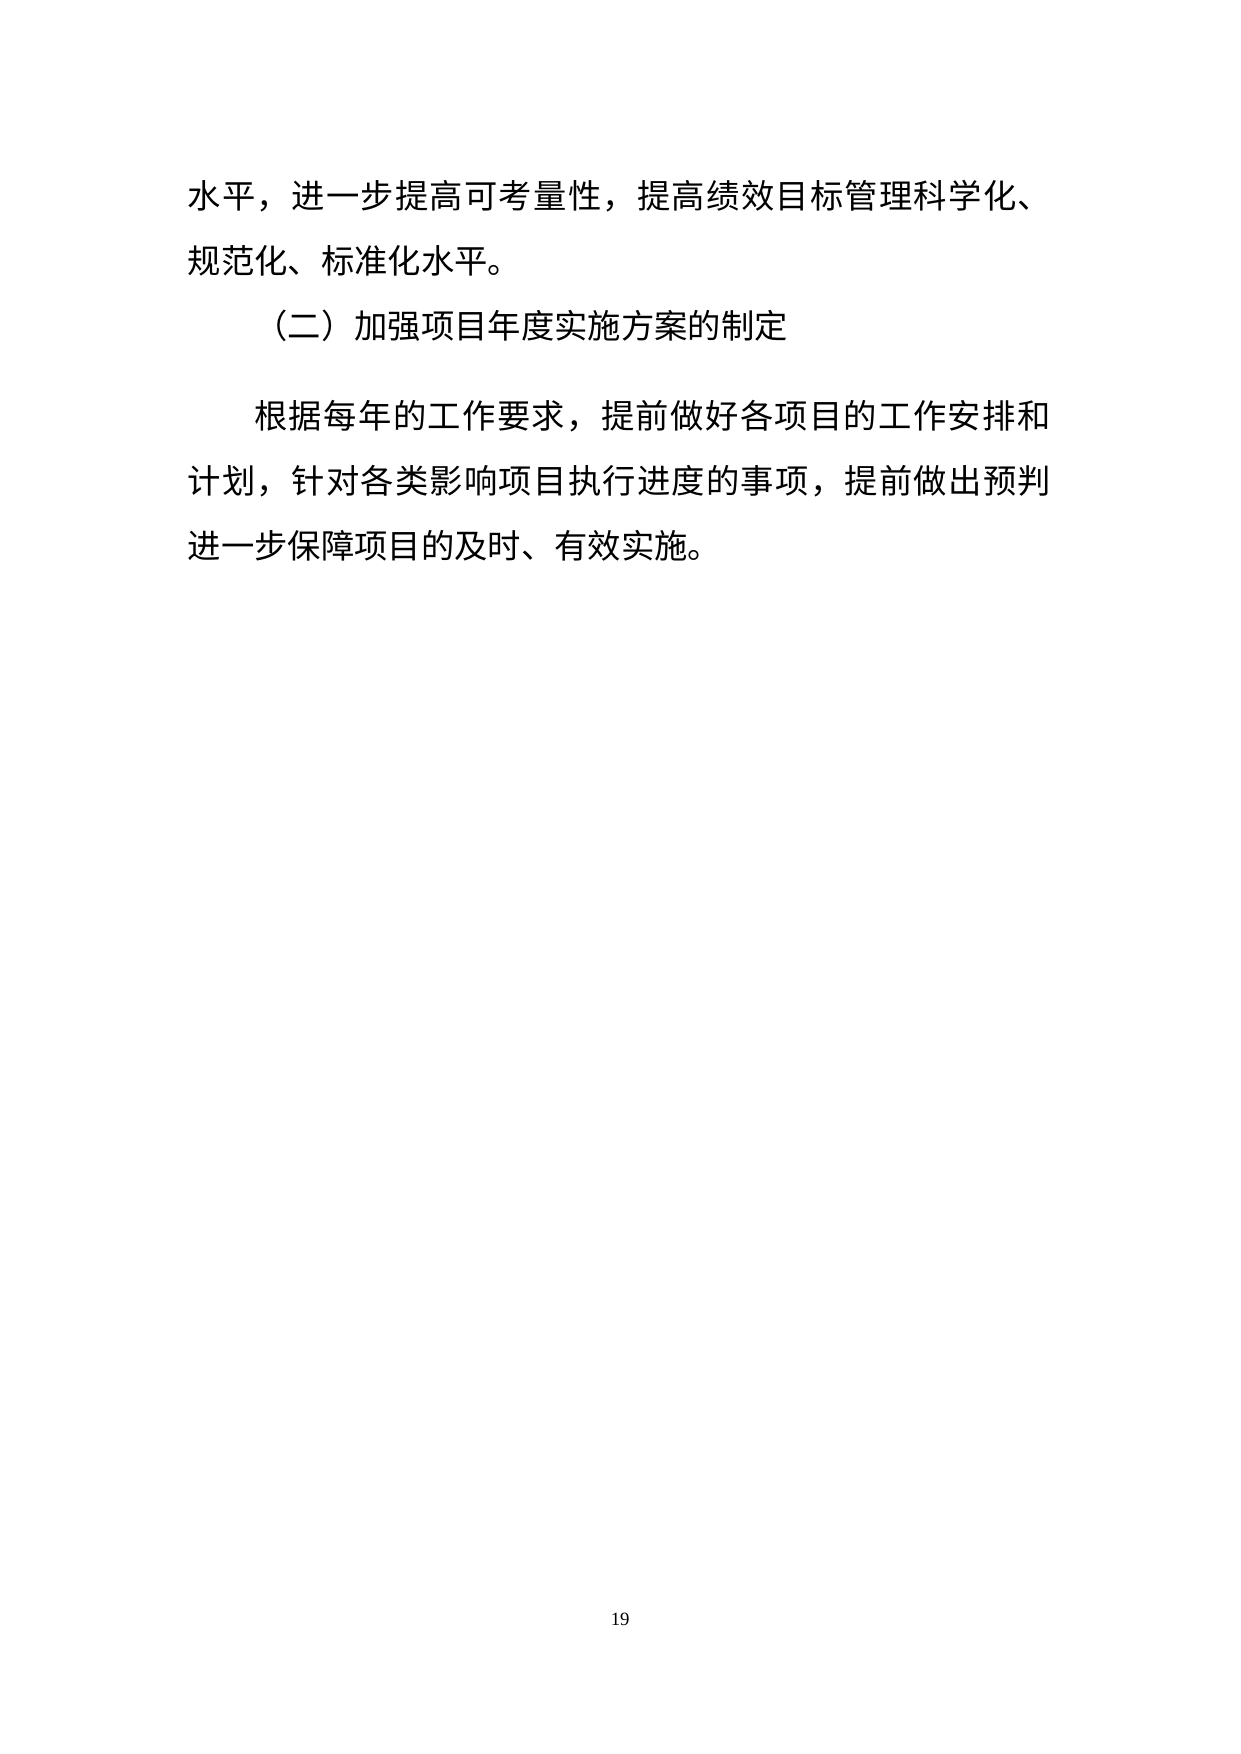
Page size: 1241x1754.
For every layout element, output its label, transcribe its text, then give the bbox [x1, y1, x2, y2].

subtitle （二）加强项目年度实施方案的制定 [187, 292, 1053, 357]
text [187, 162, 1053, 292]
text 根据每年的工作要求，提前做好各项目的工作安排和计划，针对各类影响项目执行进度的事项，提前做出预判，进一步保障项目的及时、有效实施。 [187, 381, 1053, 576]
